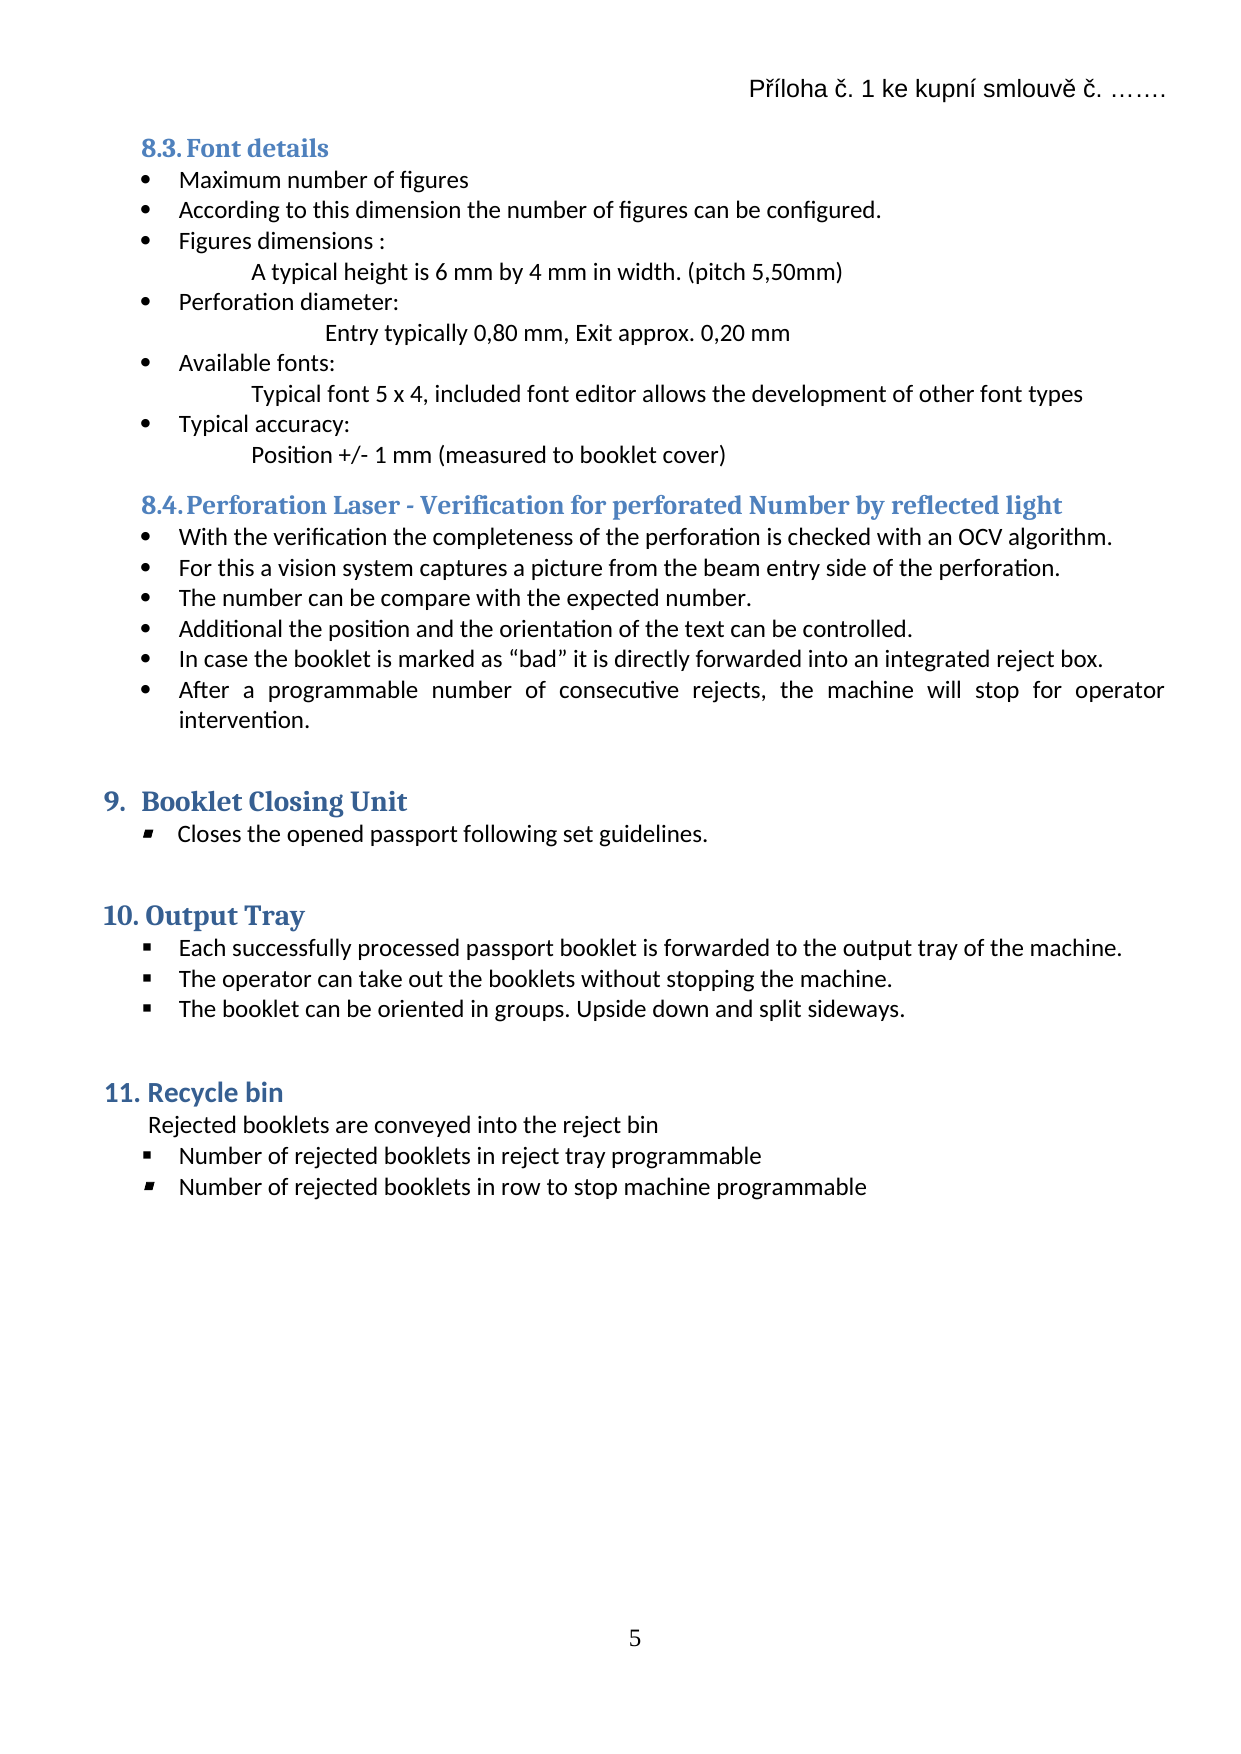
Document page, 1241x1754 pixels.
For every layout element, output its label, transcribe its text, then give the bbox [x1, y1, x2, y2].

list The operator can take out the booklets without stopping the machine. [141, 963, 1167, 993]
list Position +/- 1 mm (measured to booklet cover) [178, 439, 1167, 469]
list Each successfully processed passport booklet is forwarded to the output tray of the machine. [141, 932, 1167, 963]
list The number can be compare with the expected number. [141, 582, 1167, 613]
subtitle 10. Output Tray [103, 899, 1167, 932]
list Typical accuracy: [141, 408, 1167, 439]
list Maximum number of figures [141, 164, 1167, 194]
text Rejected booklets are conveyed into the reject bin [148, 1110, 1167, 1140]
subtitle Booklet Closing Unit [103, 785, 1167, 818]
list The booklet can be oriented in groups. Upside down and split sideways. [141, 993, 1167, 1024]
subtitle 11. Recycle bin [103, 1074, 1167, 1110]
list Available fonts: [141, 347, 1167, 378]
list In case the booklet is marked as “bad” it is directly forwarded into an integrated reject box. [141, 643, 1167, 674]
list After a programmable number of consecutive rejects, the machine will stop for operator intervention. [141, 674, 1167, 735]
list Figures dimensions : [141, 225, 1167, 256]
list Typical font 5 x 4, included font editor allows the development of other font types [178, 378, 1167, 408]
list With the verification the completeness of the perforation is checked with an OCV algorithm. [141, 521, 1167, 552]
list Perforation diameter: [141, 286, 1167, 317]
list Number of rejected booklets in row to stop machine programmable [141, 1171, 1167, 1201]
list According to this dimension the number of figures can be configured. [141, 194, 1167, 225]
list Closes the opened passport following set guidelines. [140, 818, 1167, 849]
list For this a vision system captures a picture from the beam entry side of the perforation. [141, 552, 1167, 582]
subtitle Font details [141, 133, 1167, 164]
subtitle Perforation Laser - Verification for perforated Number by reflected light [141, 490, 1167, 521]
list Additional the position and the orientation of the text can be controlled. [141, 613, 1167, 643]
text Entry typically 0,80 mm, Exit approx. 0,20 mm [178, 317, 1167, 347]
list Number of rejected booklets in reject tray programmable [141, 1140, 1167, 1171]
list A typical height is 6 mm by 4 mm in width. (pitch 5,50mm) [178, 256, 1167, 286]
